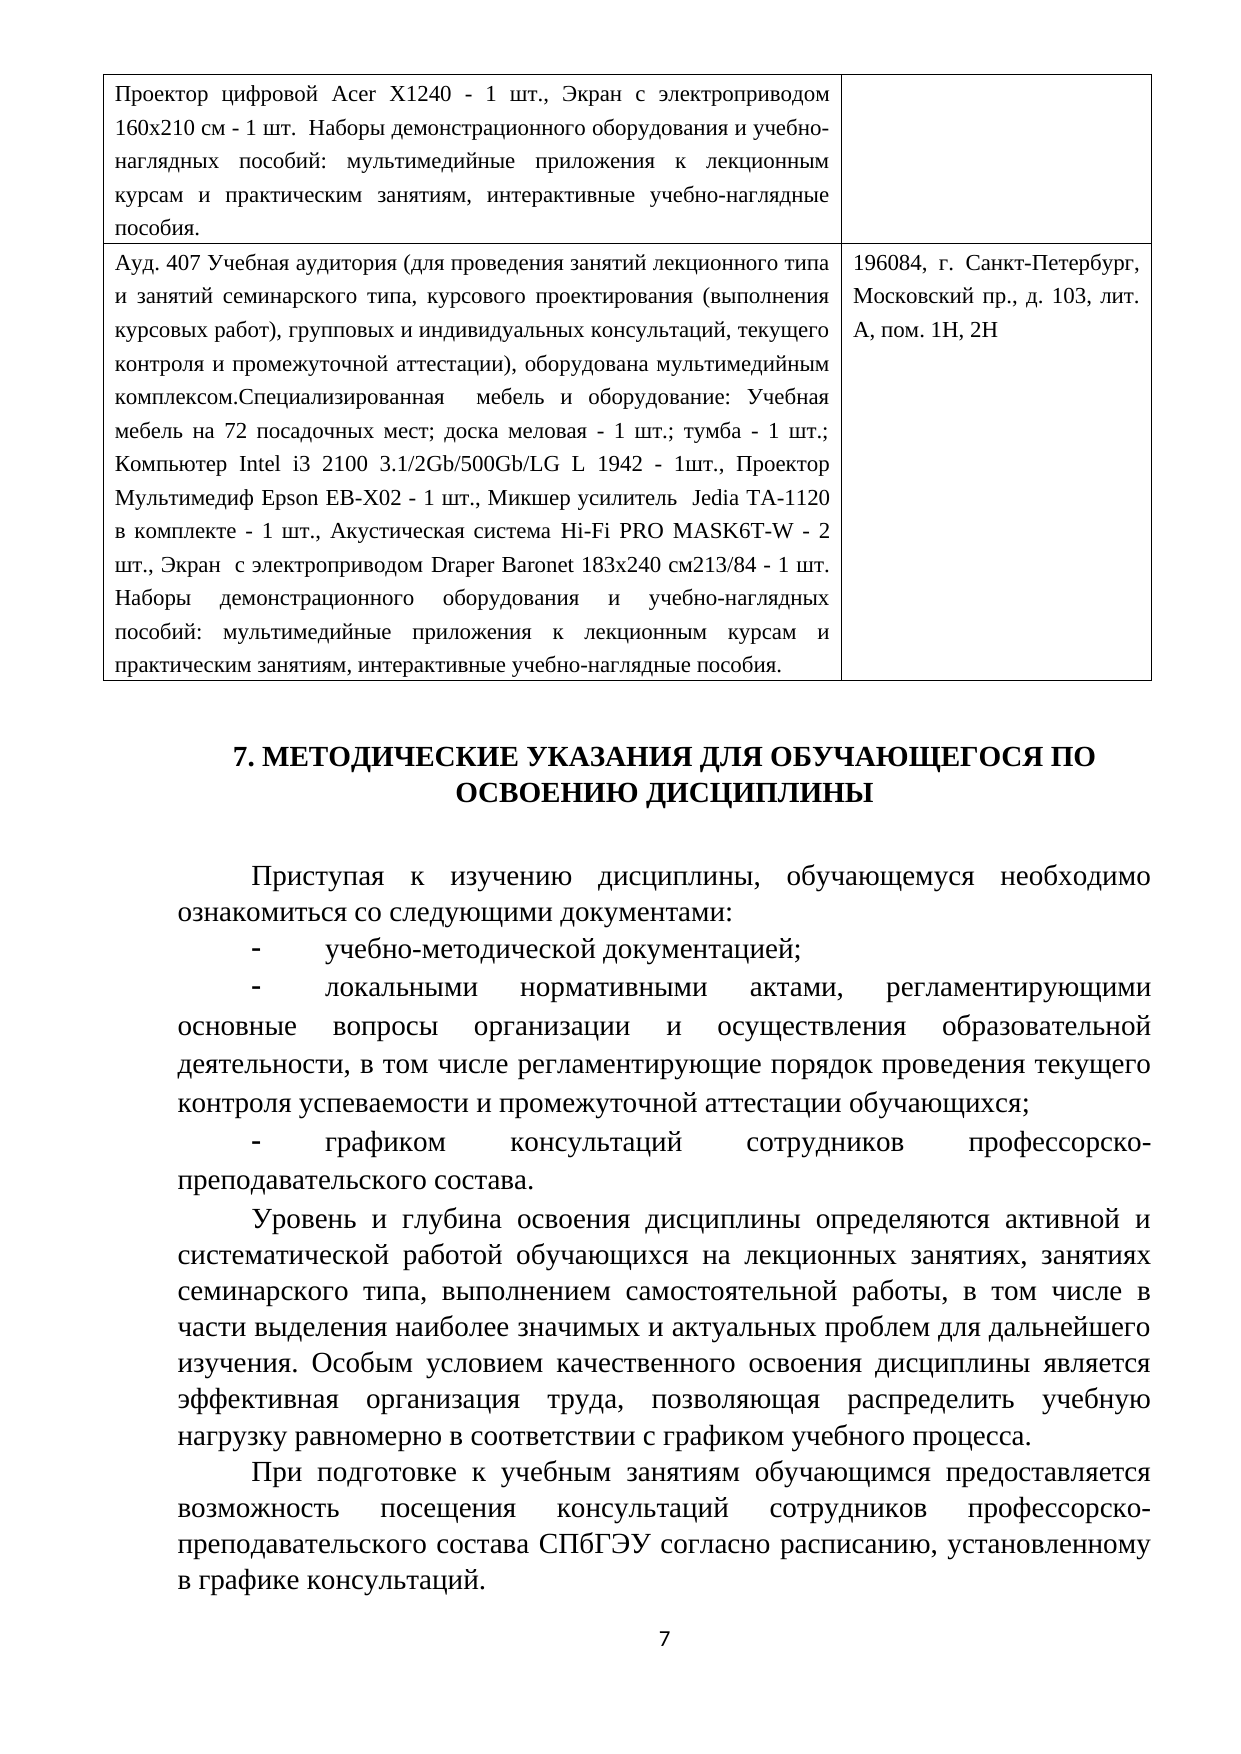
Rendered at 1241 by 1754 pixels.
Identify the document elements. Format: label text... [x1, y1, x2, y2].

list учебно-методической документацией; [177, 931, 1152, 964]
text Уровень и глубина освоения дисциплины определяются активной и систематической работой обучающихся на лекционных занятиях, занятиях семинарского типа, выполнением самостоятельной работы, в том числе в части выделения наиболее значимых и актуальных проблем для дальнейшего изучения. Особым условием качественного освоения дисциплины является эффективная организация труда, позволяющая распределить учебную нагрузку равномерно в соответствии с графиком учебного процесса. [177, 1201, 1152, 1451]
text Приступая к изучению дисциплины, обучающемуся необходимо ознакомиться со следующими документами: [177, 858, 1152, 928]
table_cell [842, 75, 1151, 243]
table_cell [104, 75, 841, 243]
list графиком консультаций сотрудников профессорско-преподавательского состава. [177, 1124, 1152, 1196]
table_cell Ауд. 407 Учебная аудитория (для проведения занятий лекционного типа и занятий семинарского типа, курсового проектирования (выполнения курсовых работ), групповых и индивидуальных консультаций, текущего контроля и промежуточной аттестации), оборудована мультимедийным комплексом.Специализированная мебель и оборудование: Учебная мебель на 72 посадочных мест; доска меловая - 1 шт.; тумба - 1 шт.; Компьютер Intel i3 2100 3.1/2Gb/500Gb/LG L 1942 - 1шт., Проектор Мультимедиф Epson EB-X02 - 1 шт., Микшер усилитель Jedia TA-1120 в комплекте - 1 шт., Акустическая система Hi-Fi PRO MASK6T-W - 2 шт., Экран с электроприводом Draper Baronet 183х240 см213/84 - 1 шт. Наборы демонстрационного оборудования и учебно-наглядных пособий: мультимедийные приложения к лекционным курсам и практическим занятиям, интерактивные учебно-наглядные пособия. [104, 244, 841, 680]
text При подготовке к учебным занятиям обучающимся предоставляется возможность посещения консультаций сотрудников профессорско-преподавательского состава СПбГЭУ согласно расписанию, установленному в графике консультаций. [177, 1454, 1152, 1596]
table_cell 196084, г. Санкт-Петербург, Московский пр., д. 103, лит. А, пом. 1Н, 2Н [842, 244, 1151, 680]
list локальными нормативными актами, регламентирующими основные вопросы организации и осуществления образовательной деятельности, в том числе регламентирующие порядок проведения текущего контроля успеваемости и промежуточной аттестации обучающихся; [177, 969, 1152, 1119]
subtitle 7. МЕТОДИЧЕСКИЕ УКАЗАНИЯ ДЛЯ ОБУЧАЮЩЕГОСЯ ПО ОСВОЕНИЮ ДИСЦИПЛИНЫ [177, 739, 1152, 809]
